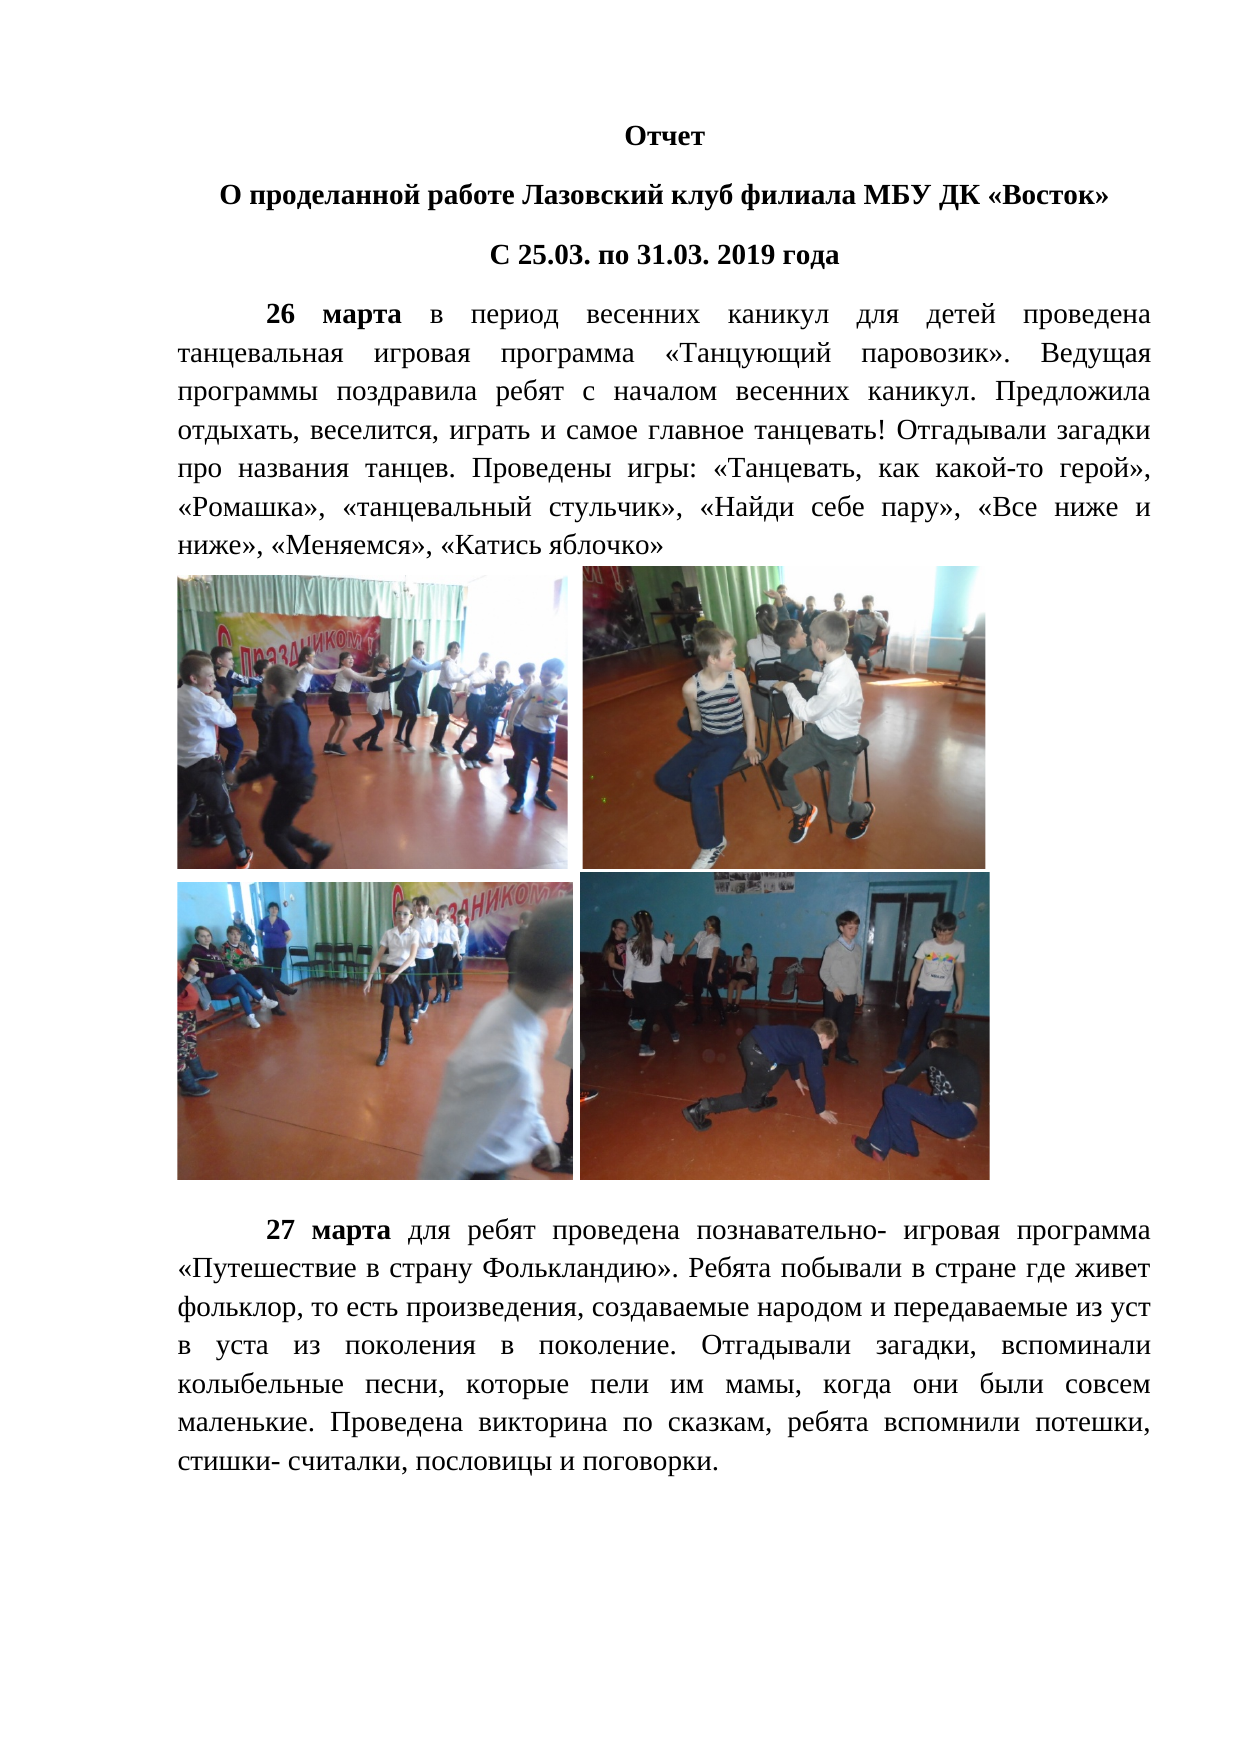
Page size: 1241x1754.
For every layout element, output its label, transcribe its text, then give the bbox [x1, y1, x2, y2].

text 26 марта в период весенних каникул для детей проведена танцевальная игровая программа «Танцующий паровозик». Ведущая программы поздравила ребят с началом весенних каникул. Предложила отдыхать, веселится, играть и самое главное танцевать! Отгадывали загадки про названия танцев. Проведены игры: «Танцевать, как какой-то герой», «Ромашка», «танцевальный стульчик», «Найди себе пару», «Все ниже и ниже», «Меняемся», «Катись яблочко» [177, 296, 1152, 561]
text Отчет [177, 118, 1152, 152]
picture [177, 882, 573, 1180]
picture [580, 872, 990, 1180]
picture [582, 566, 986, 869]
text О проделанной работе Лазовский клуб филиала МБУ ДК «Восток» [177, 177, 1152, 211]
text 27 марта для ребят проведена познавательно- игровая программа «Путешествие в страну Фолькландию». Ребята побывали в стране где живет фольклор, то есть произведения, создаваемые народом и передаваемые из уст в уста из поколения в поколение. Отгадывали загадки, вспоминали колыбельные песни, которые пели им мамы, когда они были совсем маленькие. Проведена викторина по сказкам, ребята вспомнили потешки, стишки- считалки, пословицы и поговорки. [177, 1212, 1152, 1477]
picture [177, 575, 568, 869]
text С 25.03. по 31.03. 2019 года [177, 237, 1152, 270]
